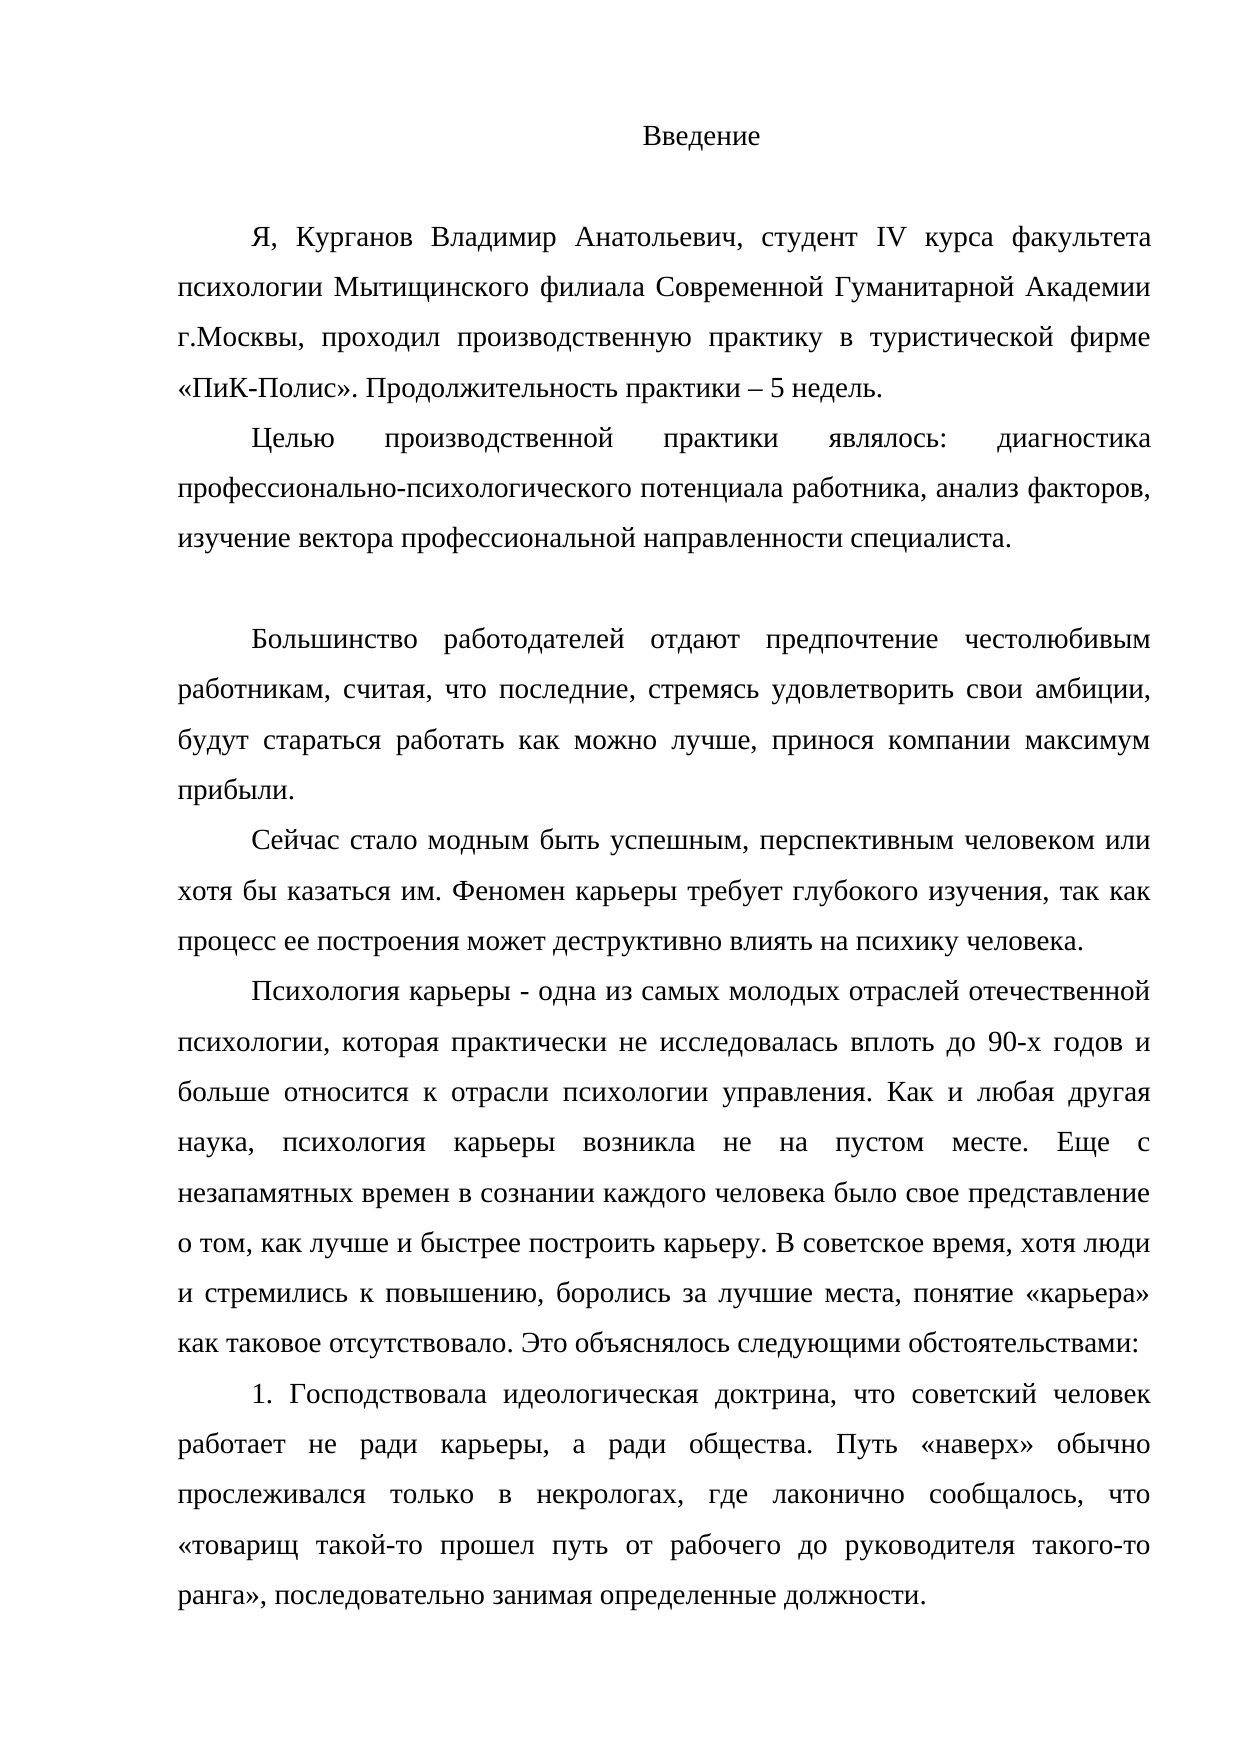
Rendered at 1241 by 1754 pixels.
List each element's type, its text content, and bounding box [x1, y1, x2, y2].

text Большинство работодателей отдают предпочтение честолюбивым работникам, считая, что последние, стремясь удовлетворить свои амбиции, будут стараться работать как можно лучше, принося компании максимум прибыли. [177, 621, 1152, 806]
text Целью производственной практики являлось: диагностика профессионально-психологического потенциала работника, анализ факторов, изучение вектора профессиональной направленности специалиста. [177, 420, 1152, 554]
text Психология карьеры - одна из самых молодых отраслей отечественной психологии, которая практически не исследовалась вплоть до 90-х годов и больше относится к отрасли психологии управления. Как и любая другая наука, психология карьеры возникла не на пустом месте. Еще с незапамятных времен в сознании каждого человека было свое представление о том, как лучше и быстрее построить карьеру. В советское время, хотя люди и стремились к повышению, боролись за лучшие места, понятие «карьера» как таковое отсутствовало. Это объяснялось следующими обстоятельствами: [177, 973, 1152, 1359]
text Я, Курганов Владимир Анатольевич, студент IV курса факультета психологии Мытищинского филиала Современной Гуманитарной Академии г.Москвы, проходил производственную практику в туристической фирме «ПиК-Полис». Продолжительность практики – 5 недель. [177, 219, 1152, 403]
text Введение [177, 118, 1152, 152]
text Сейчас стало модным быть успешным, перспективным человеком или хотя бы казаться им. Феномен карьеры требует глубокого изучения, так как процесс ее построения может деструктивно влиять на психику человека. [177, 822, 1152, 957]
text 1. Господствовала идеологическая доктрина, что советский человек работает не ради карьеры, а ради общества. Путь «наверх» обычно прослеживался только в некрологах, где лаконично сообщалось, что «товарищ такой-то прошел путь от рабочего до руководителя такого-то ранга», последовательно занимая определенные должности. [177, 1376, 1152, 1611]
